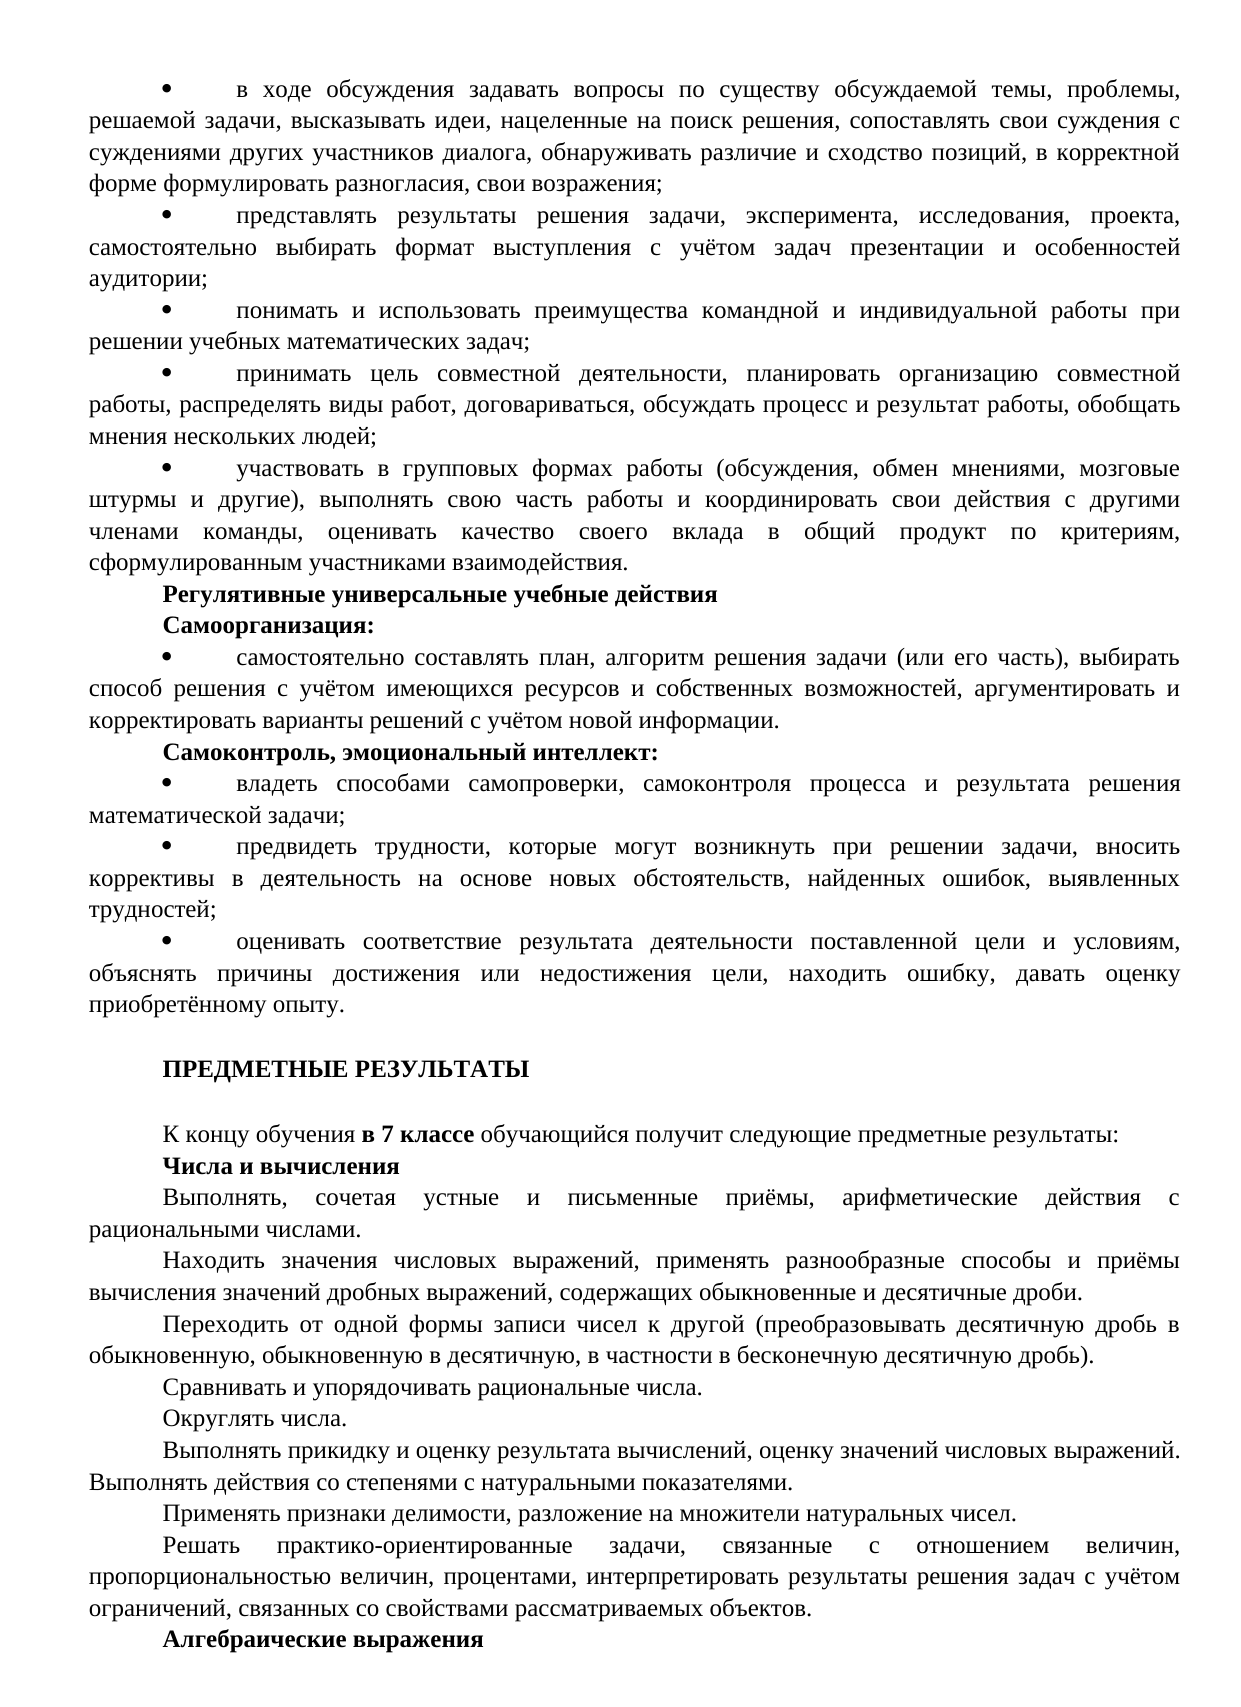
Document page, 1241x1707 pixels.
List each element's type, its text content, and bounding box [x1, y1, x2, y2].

list предвидеть трудности, которые могут возникнуть при решении задачи, вносить коррективы в деятельность на основе новых обстоятельств, найденных ошибок, выявленных трудностей; [89, 831, 1181, 923]
list понимать и использовать преимущества командной и индивидуальной работы при решении учебных математических задач; [89, 295, 1181, 355]
list принимать цель совместной деятельности, планировать организацию совместной работы, распределять виды работ, договариваться, обсуждать процесс и результат работы, обобщать мнения нескольких людей; [89, 358, 1181, 450]
list самостоятельно составлять план, алгоритм решения задачи (или его часть), выбирать способ решения с учётом имеющихся ресурсов и собственных возможностей, аргументировать и корректировать варианты решений с учётом новой информации. [89, 642, 1181, 734]
list владеть способами самопроверки, самоконтроля процесса и результата решения математической задачи; [89, 768, 1181, 828]
list представлять результаты решения задачи, эксперимента, исследования, проекта, самостоятельно выбирать формат выступления с учётом задач презентации и особенностей аудитории; [89, 200, 1181, 292]
text Самоорганизация: [89, 610, 1181, 639]
text Алгебраические выражения [89, 1624, 1181, 1653]
text Выполнять, сочетая устные и письменные приёмы, арифметические действия с рациональными числами. [89, 1182, 1181, 1243]
text Выполнять прикидку и оценку результата вычислений, оценку значений числовых выражений. Выполнять действия со степенями с натуральными показателями. [89, 1435, 1181, 1495]
list участвовать в групповых формах работы (обсуждения, обмен мнениями, мозговые штурмы и другие), выполнять свою часть работы и координировать свои действия с другими членами команды, оценивать качество своего вклада в общий продукт по критериям, сформулированным участниками взаимодействия. [89, 453, 1181, 576]
text Округлять числа. [89, 1403, 1181, 1432]
text Регулятивные универсальные учебные действия [89, 579, 1181, 608]
text Переходить от одной формы записи чисел к другой (преобразовывать десятичную дробь в обыкновенную, обыкновенную в десятичную, в частности в бесконечную десятичную дробь). [89, 1309, 1181, 1369]
list оценивать соответствие результата деятельности поставленной цели и условиям, объяснять причины достижения или недостижения цели, находить ошибку, давать оценку приобретённому опыту. [89, 926, 1181, 1018]
text Решать практико-ориентированные задачи, связанные с отношением величин, пропорциональностью величин, процентами, интерпретировать результаты решения задач с учётом ограничений, связанных со свойствами рассматриваемых объектов. [89, 1530, 1181, 1622]
text Самоконтроль, эмоциональный интеллект: [89, 737, 1181, 765]
list в ходе обсуждения задавать вопросы по существу обсуждаемой темы, проблемы, решаемой задачи, высказывать идеи, нацеленные на поиск решения, сопоставлять свои суждения с суждениями других участников диалога, обнаруживать различие и сходство позиций, в корректной форме формулировать разногласия, свои возражения; [89, 74, 1181, 197]
text Числа и вычисления [89, 1151, 1181, 1180]
text К концу обучения в 7 классе обучающийся получит следующие предметные результаты: [89, 1119, 1181, 1148]
text Применять признаки делимости, разложение на множители натуральных чисел. [89, 1498, 1181, 1527]
text Сравнивать и упорядочивать рациональные числа. [89, 1372, 1181, 1401]
text Находить значения числовых выражений, применять разнообразные способы и приёмы вычисления значений дробных выражений, содержащих обыкновенные и десятичные дроби. [89, 1246, 1181, 1306]
text ПРЕДМЕТНЫЕ РЕЗУЛЬТАТЫ [89, 1054, 1181, 1083]
